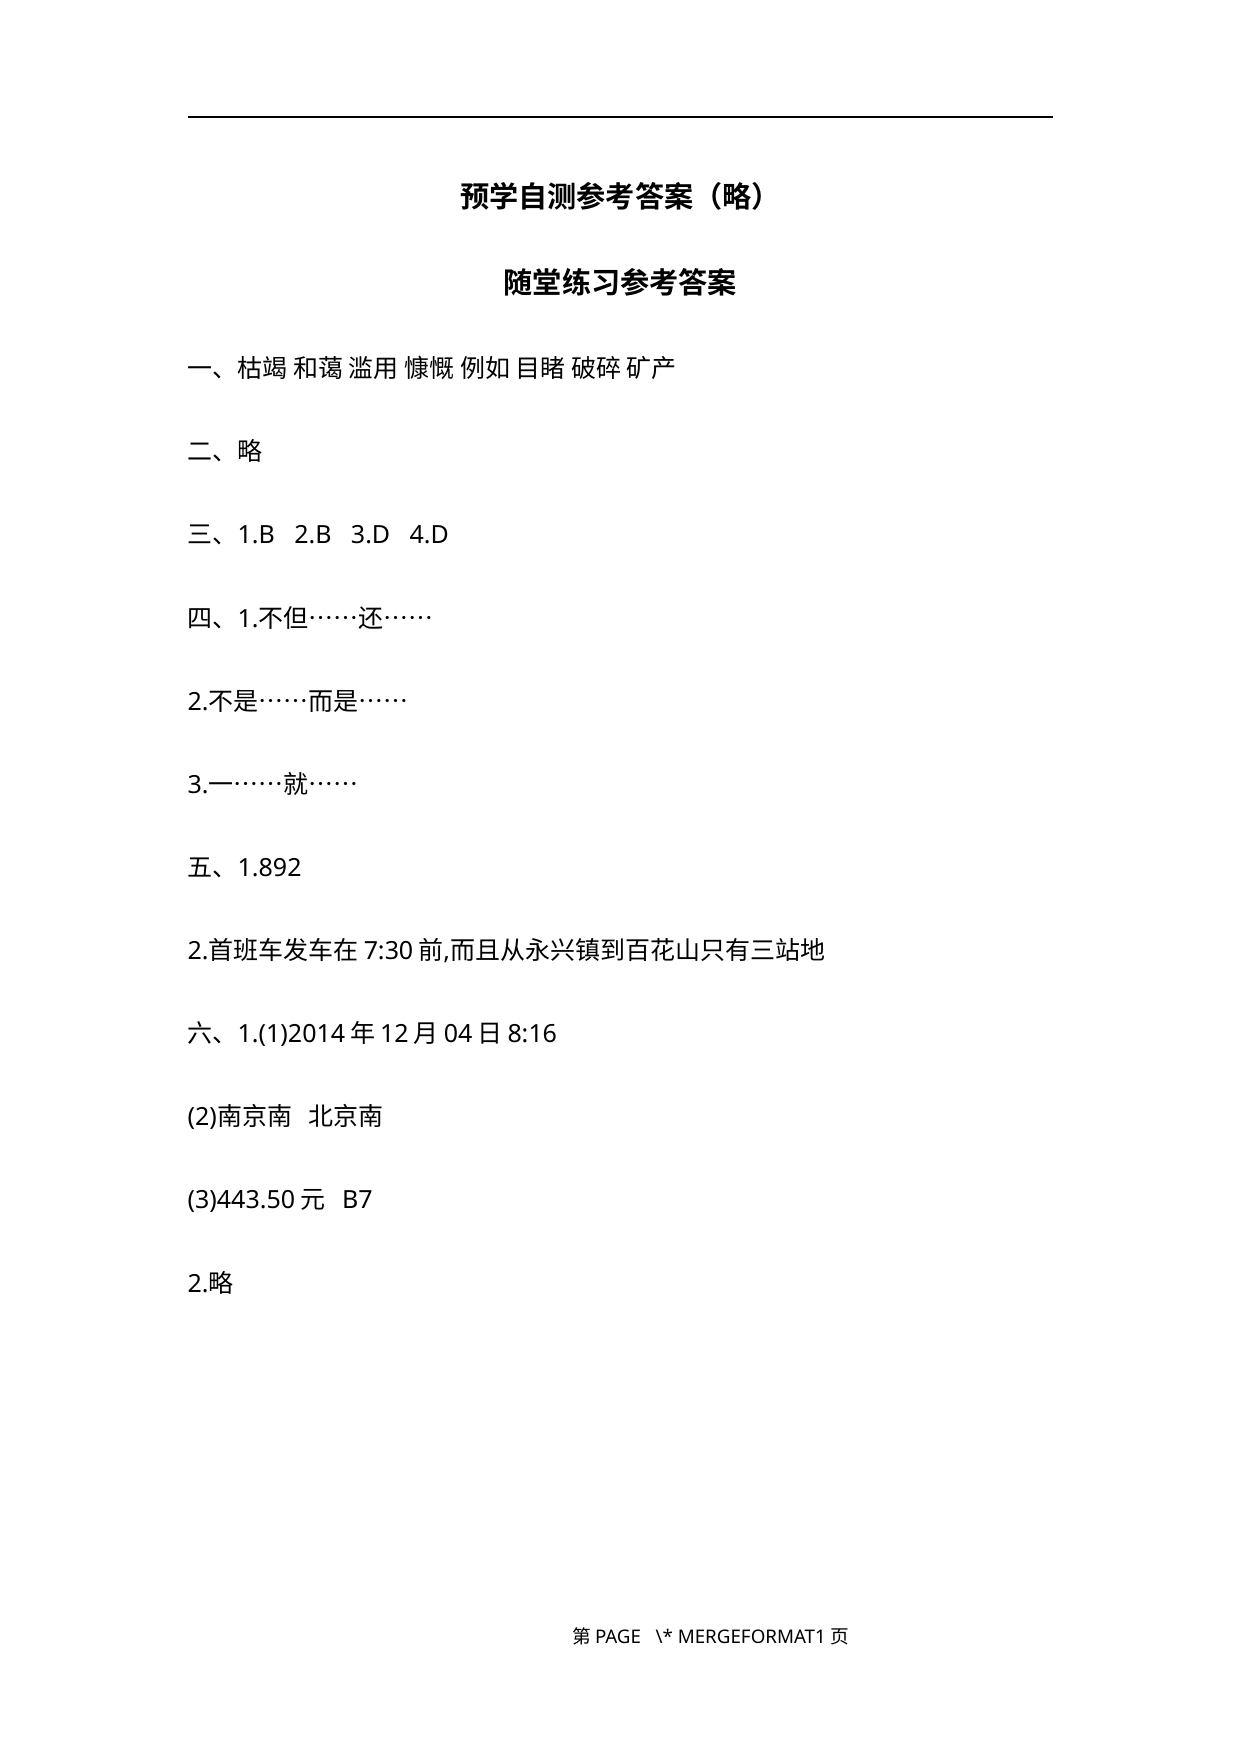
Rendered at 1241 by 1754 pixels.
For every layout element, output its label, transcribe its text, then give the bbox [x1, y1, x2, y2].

text 五、1.892 [187, 833, 1053, 898]
text 一、枯竭 和蔼 滥用 慷慨 例如 目睹 破碎 矿产 [187, 334, 1053, 399]
text 2.略 [187, 1249, 1053, 1314]
text 三、1.B 2.B 3.D 4.D [187, 501, 1053, 566]
text 随堂练习参考答案 [187, 248, 1053, 313]
text 预学自测参考答案（略） [187, 162, 1053, 227]
text (2)南京南 北京南 [187, 1082, 1053, 1147]
text (3)443.50元 B7 [187, 1166, 1053, 1231]
text 2.首班车发车在7:30前,而且从永兴镇到百花山只有三站地 [187, 916, 1053, 981]
text 2.不是……而是…… [187, 667, 1053, 732]
text 六、1.(1)2014年12月04日8:16 [187, 999, 1053, 1064]
text 3.一……就…… [187, 750, 1053, 815]
text 二、略 [187, 417, 1053, 482]
text 四、1.不但……还…… [187, 584, 1053, 649]
